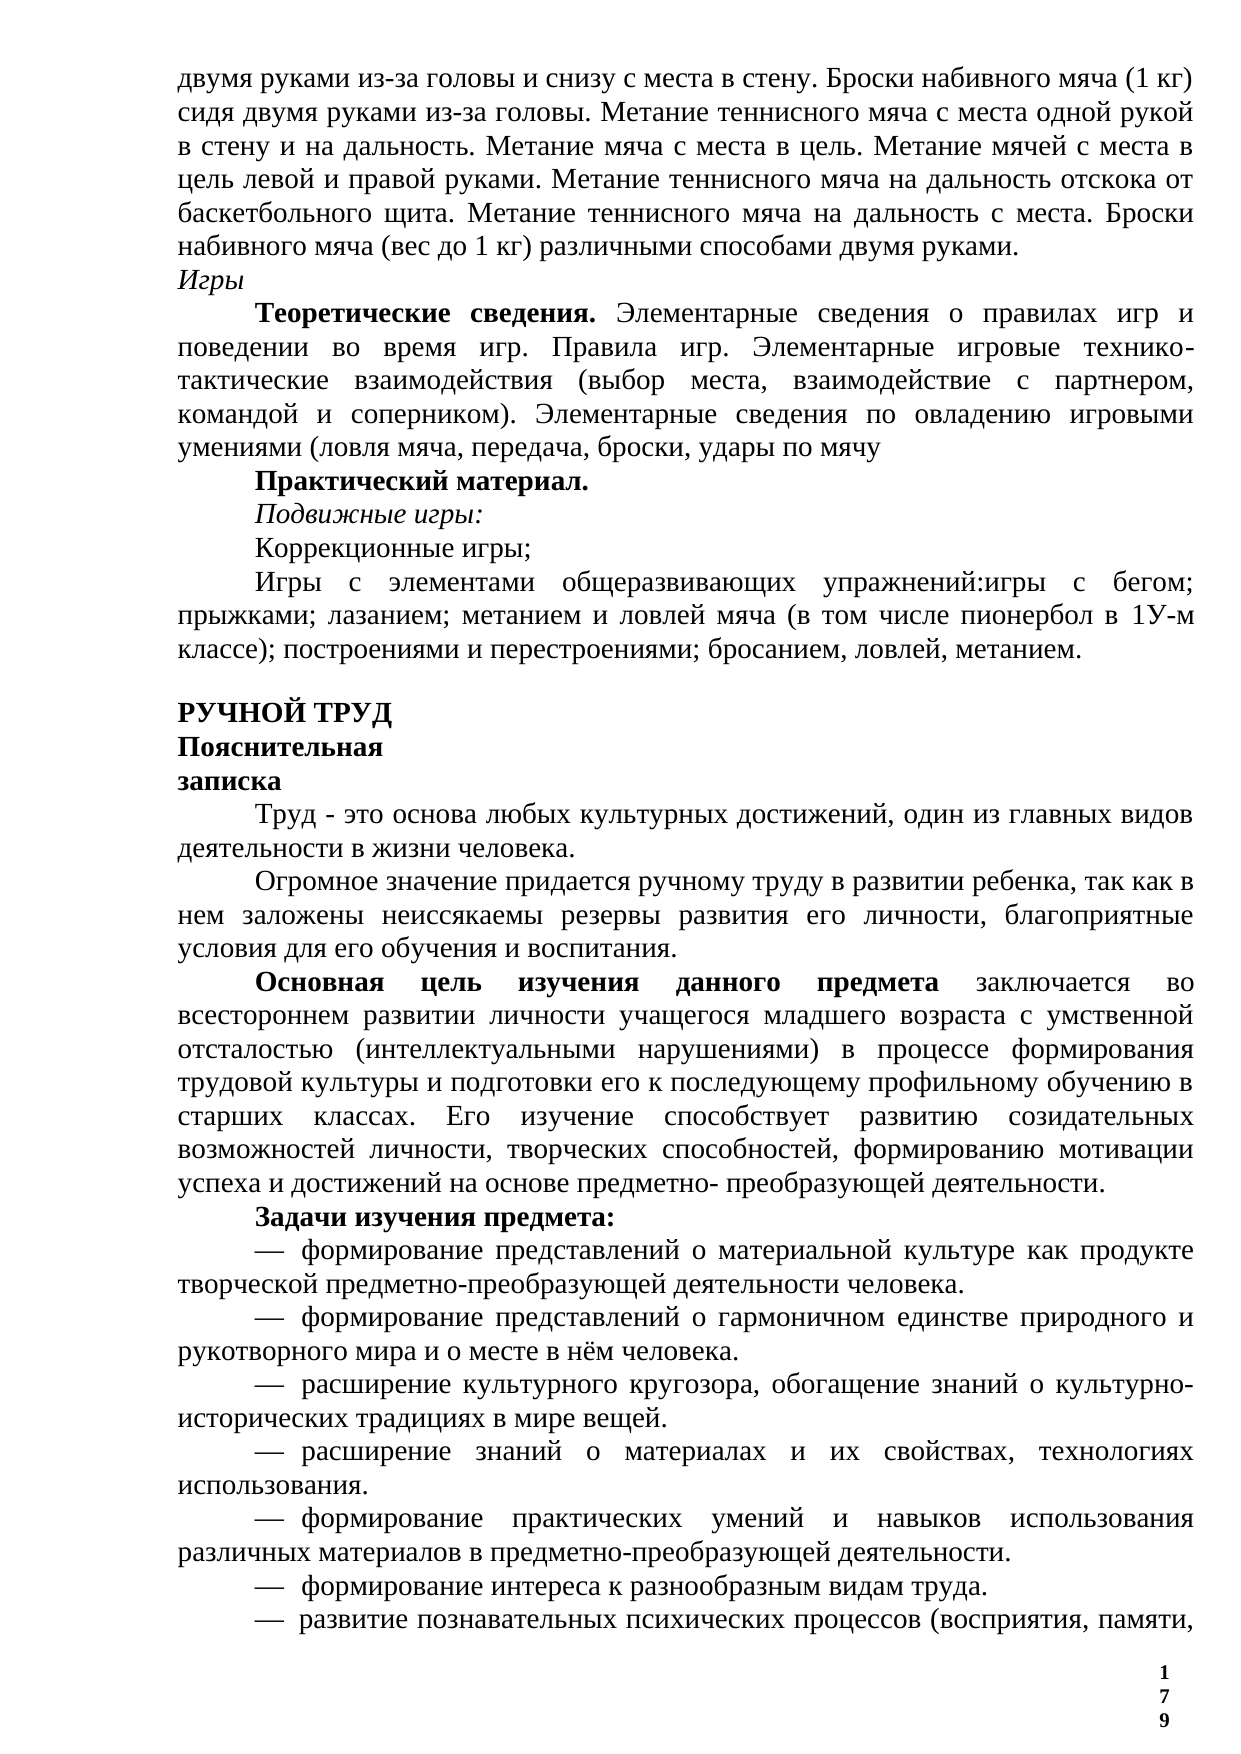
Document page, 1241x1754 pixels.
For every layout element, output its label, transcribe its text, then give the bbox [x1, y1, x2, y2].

list формирование практических умений и навыков использования различных материалов в предметно-преобразующей деятельности. [177, 1501, 1194, 1568]
text Игры с элементами общеразвивающих упражнений:игры с бегом; прыжками; лазанием; метанием и ловлей мяча (в том числе пионербол в 1У-м классе); построениями и перестроениями; бросанием, ловлей, метанием. [177, 564, 1194, 665]
text Коррекционные игры; [177, 531, 1194, 564]
list формирование представлений о гармоничном единстве природного и рукотворного мира и о месте в нём человека. [177, 1300, 1194, 1367]
list расширение культурного кругозора, обогащение знаний о культурно- исторических традициях в мире вещей. [177, 1367, 1194, 1434]
text Основная цель изучения данного предмета заключается во всестороннем развитии личности учащегося младшего возраста с умственной отсталостью (интеллектуальными нарушениями) в процессе формирования трудовой культуры и подготовки его к последующему профильному обучению в старших классах. Его изучение способствует развитию созидательных возможностей личности, творческих способностей, формированию мотивации успеха и достижений на основе предметно- преобразующей деятельности. [177, 964, 1194, 1199]
text Игры [177, 262, 1194, 296]
text Практический материал. [177, 463, 1194, 497]
text Огромное значение придается ручному труду в развитии ребенка, так как в нем заложены неиссякаемы резервы развития его личности, благоприятные условия для его обучения и воспитания. [177, 864, 1194, 964]
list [177, 1602, 1194, 1635]
text Задачи изучения предмета: [177, 1199, 1194, 1233]
text Теоретические сведения. Элементарные сведения о правилах игр и поведении во время игр. Правила игр. Элементарные игровые техникотактические взаимодействия (выбор места, взаимодействие с партнером, командой и соперником). Элементарные сведения по овладению игровыми умениями (ловля мяча, передача, броски, удары по мячу [177, 296, 1194, 463]
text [177, 61, 1194, 262]
list формирование интереса к разнообразным видам труда. [177, 1568, 1194, 1602]
text РУЧНОЙ ТРУД Пояснительная записка [177, 696, 494, 797]
text Труд - это основа любых культурных достижений, один из главных видов деятельности в жизни человека. [177, 797, 1194, 864]
text Подвижные игры: [177, 497, 1194, 531]
list формирование представлений о материальной культуре как продукте творческой предметно-преобразующей деятельности человека. [177, 1233, 1194, 1300]
list расширение знаний о материалах и их свойствах, технологиях использования. [177, 1434, 1194, 1501]
